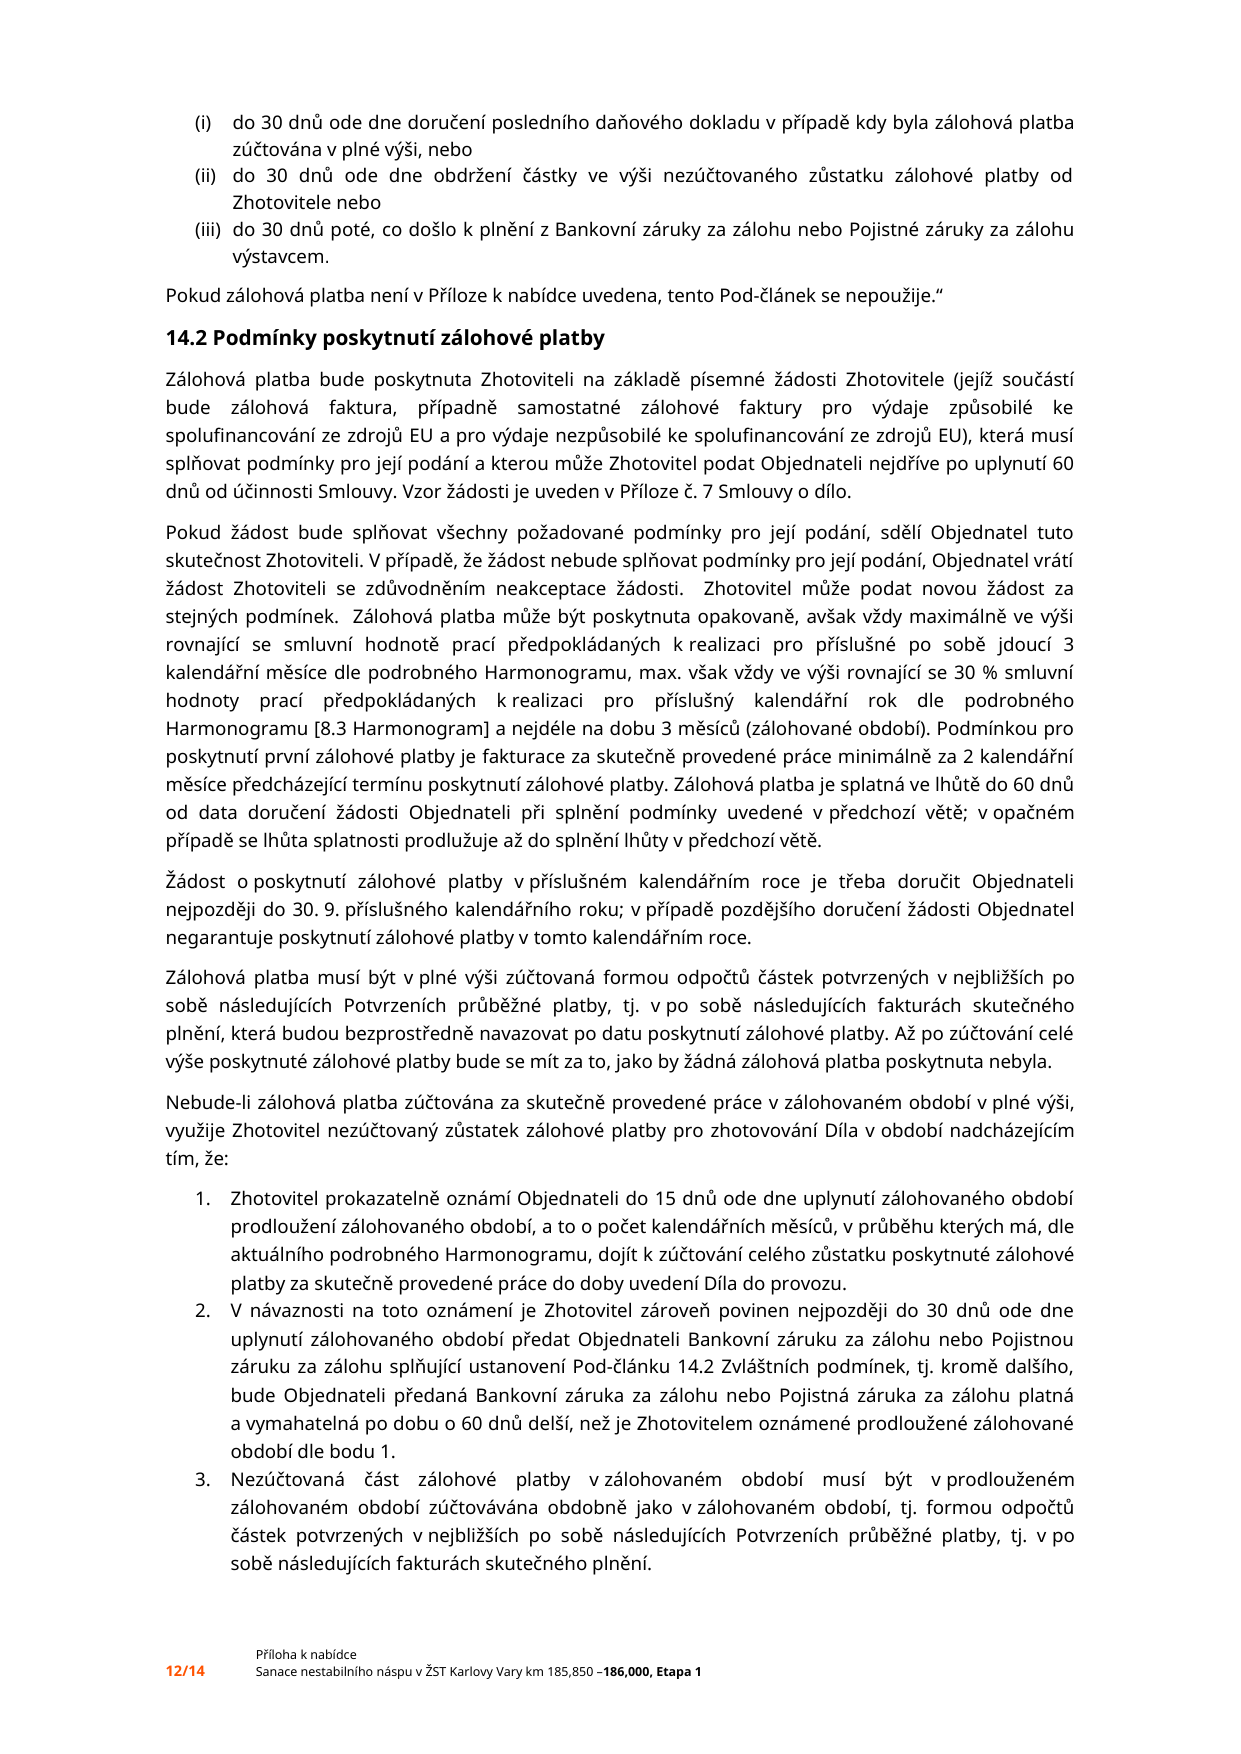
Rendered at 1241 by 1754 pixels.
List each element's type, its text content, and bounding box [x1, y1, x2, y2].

list Zhotovitel prokazatelně oznámí Objednateli do 15 dnů ode dne uplynutí zálohovaného období prodloužení zálohovaného období, a to o počet kalendářních měsíců, v průběhu kterých má, dle aktuálního podrobného Harmonogramu, dojít k zúčtování celého zůstatku poskytnuté zálohové platby za skutečně provedené práce do doby uvedení Díla do provozu. [195, 1186, 1075, 1295]
text Nebude-li zálohová platba zúčtována za skutečně provedené práce v zálohovaném období v plné výši, využije Zhotovitel nezúčtovaný zůstatek zálohové platby pro zhotovování Díla v období nadcházejícím tím, že: [165, 1089, 1075, 1171]
text do 30 dnů ode dne obdržení částky ve výši nezúčtovaného zůstatku zálohové platby od Zhotovitele nebo [195, 163, 1075, 215]
text Žádost o poskytnutí zálohové platby v příslušném kalendářním roce je třeba doručit Objednateli nejpozději do 30. 9. příslušného kalendářního roku; v případě pozdějšího doručení žádosti Objednatel negarantuje poskytnutí zálohové platby v tomto kalendářním roce. [165, 868, 1075, 949]
text Pokud zálohová platba není v Příloze k nabídce uvedena, tento Pod-článek se nepoužije.“ [165, 282, 1075, 308]
text 14.2 Podmínky poskytnutí zálohové platby [165, 323, 1075, 351]
list do 30 dnů ode dne doručení posledního daňového dokladu v případě kdy byla zálohová platba zúčtována v plné výši, nebo [195, 109, 1075, 162]
list Nezúčtovaná část zálohové platby v zálohovaném období musí být v prodlouženém zálohovaném období zúčtovávána obdobně jako v zálohovaném období, tj. formou odpočtů částek potvrzených v nejbližších po sobě následujících Potvrzeních průběžné platby, tj. v po sobě následujících fakturách skutečného plnění. [195, 1466, 1075, 1576]
text do 30 dnů poté, co došlo k plnění z Bankovní záruky za zálohu nebo Pojistné záruky za zálohu výstavcem. [195, 216, 1075, 269]
list V návaznosti na toto oznámení je Zhotovitel zároveň povinen nejpozději do 30 dnů ode dne uplynutí zálohovaného období předat Objednateli Bankovní záruku za zálohu nebo Pojistnou záruku za zálohu splňující ustanovení Pod-článku 14.2 Zvláštních podmínek, tj. kromě dalšího, bude Objednateli předaná Bankovní záruka za zálohu nebo Pojistná záruka za zálohu platná a vymahatelná po dobu o 60 dnů delší, než je Zhotovitelem oznámené prodloužené zálohované období dle bodu 1. [195, 1298, 1075, 1463]
text Zálohová platba bude poskytnuta Zhotoviteli na základě písemné žádosti Zhotovitele (jejíž součástí bude zálohová faktura, případně samostatné zálohové faktury pro výdaje způsobilé ke spolufinancování ze zdrojů EU a pro výdaje nezpůsobilé ke spolufinancování ze zdrojů EU), která musí splňovat podmínky pro její podání a kterou může Zhotovitel podat Objednateli nejdříve po uplynutí 60 dnů od účinnosti Smlouvy. Vzor žádosti je uveden v Příloze č. 7 Smlouvy o dílo. [165, 367, 1075, 504]
text Zálohová platba musí být v plné výši zúčtovaná formou odpočtů částek potvrzených v nejbližších po sobě následujících Potvrzeních průběžné platby, tj. v po sobě následujících fakturách skutečného plnění, která budou bezprostředně navazovat po datu poskytnutí zálohové platby. Až po zúčtování celé výše poskytnuté zálohové platby bude se mít za to, jako by žádná zálohová platba poskytnuta nebyla. [165, 964, 1075, 1074]
text Pokud žádost bude splňovat všechny požadované podmínky pro její podání, sdělí Objednatel tuto skutečnost Zhotoviteli. V případě, že žádost nebude splňovat podmínky pro její podání, Objednatel vrátí žádost Zhotoviteli se zdůvodněním neakceptace žádosti. Zhotovitel může podat novou žádost za stejných podmínek. Zálohová platba může být poskytnuta opakovaně, avšak vždy maximálně ve výši rovnající se smluvní hodnotě prací předpokládaných k realizaci pro příslušné po sobě jdoucí 3 kalendářní měsíce dle podrobného Harmonogramu, max. však vždy ve výši rovnající se 30 % smluvní hodnoty prací předpokládaných k realizaci pro příslušný kalendářní rok dle podrobného Harmonogramu [8.3 Harmonogram] a nejdéle na dobu 3 měsíců (zálohované období). Podmínkou pro poskytnutí první zálohové platby je fakturace za skutečně provedené práce minimálně za 2 kalendářní měsíce předcházející termínu poskytnutí zálohové platby. Zálohová platba je splatná ve lhůtě do 60 dnů od data doručení žádosti Objednateli při splnění podmínky uvedené v předchozí větě; v opačném případě se lhůta splatnosti prodlužuje až do splnění lhůty v předchozí větě. [165, 519, 1075, 853]
